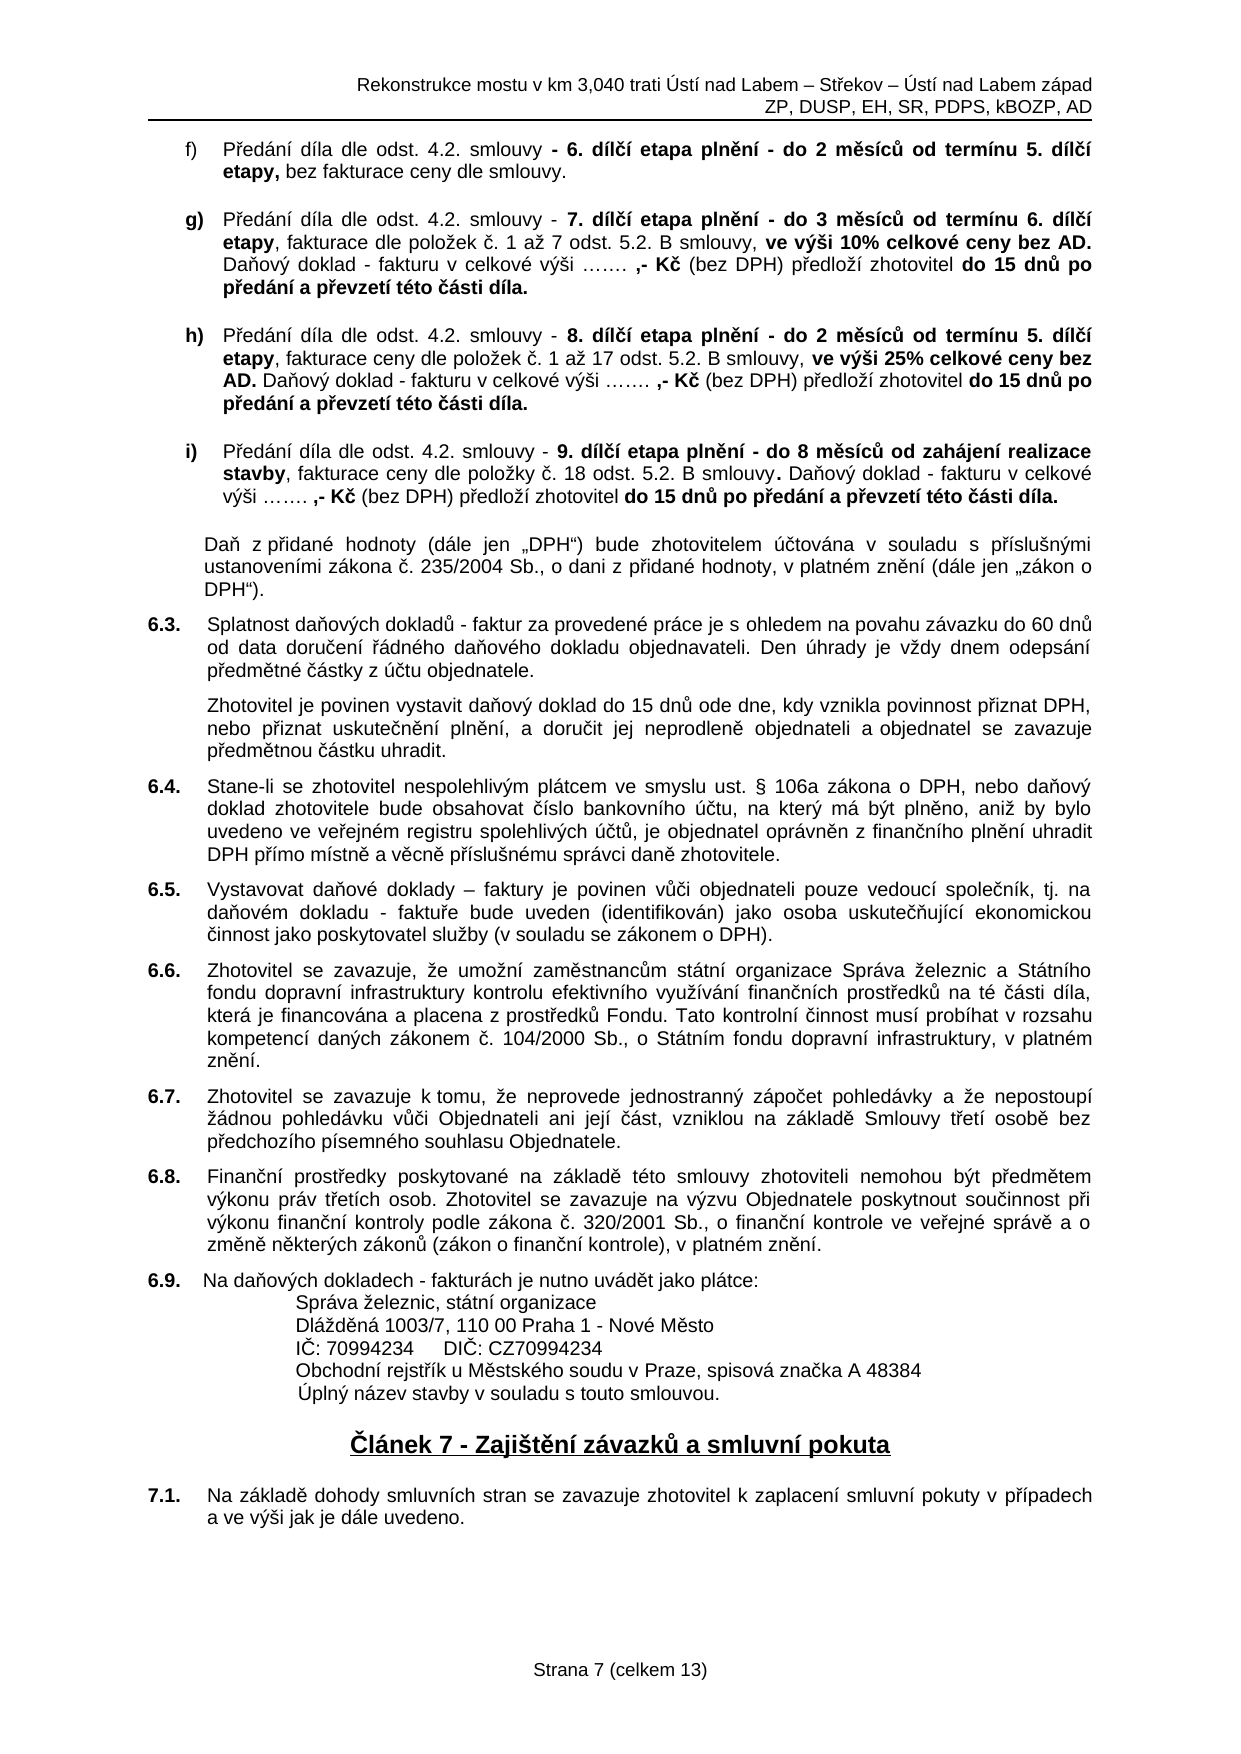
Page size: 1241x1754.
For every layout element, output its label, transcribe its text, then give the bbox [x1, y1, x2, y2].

list Předání díla dle odst. 4.2. smlouvy - 7. dílčí etapa plnění - do 3 měsíců od termínu 6. dílčí etapy, fakturace dle položek č. 1 až 7 odst. 5.2. B smlouvy, ve výši 10% celkové ceny bez AD. Daňový doklad - fakturu v celkové výši ……. ,- Kč (bez DPH) předloží zhotovitel do 15 dnů po předání a převzetí této části díla. [185, 208, 1092, 299]
text 7.1. Na základě dohody smluvních stran se zavazuje zhotovitel k zaplacení smluvní pokuty v případech a ve výši jak je dále uvedeno. [148, 1483, 1092, 1529]
list Předání díla dle odst. 4.2. smlouvy - 6. dílčí etapa plnění - do 2 měsíců od termínu 5. dílčí etapy, bez fakturace ceny dle smlouvy. [185, 137, 1092, 183]
list Předání díla dle odst. 4.2. smlouvy - 9. dílčí etapa plnění - do 8 měsíců od zahájení realizace stavby, fakturace ceny dle položky č. 18 odst. 5.2. B smlouvy. Daňový doklad - fakturu v celkové výši ……. ,- Kč (bez DPH) předloží zhotovitel do 15 dnů po předání a převzetí této části díla. [185, 439, 1092, 508]
text 6.5. Vystavovat daňové doklady – faktury je povinen vůči objednateli pouze vedoucí společník, tj. na daňovém dokladu - faktuře bude uveden (identifikován) jako osoba uskutečňující ekonomickou činnost jako poskytovatel služby (v souladu se zákonem o DPH). [148, 878, 1092, 946]
text 6.6. Zhotovitel se zavazuje, že umožní zaměstnancům státní organizace Správa železnic a Státního fondu dopravní infrastruktury kontrolu efektivního využívání finančních prostředků na té části díla, která je financována a placena z prostředků Fondu. Tato kontrolní činnost musí probíhat v rozsahu kompetencí daných zákonem č. 104/2000 Sb., o Státním fondu dopravní infrastruktury, v platném znění. [148, 958, 1092, 1072]
text 6.4. Stane-li se zhotovitel nespolehlivým plátcem ve smyslu ust. § 106a zákona o DPH, nebo daňový doklad zhotovitele bude obsahovat číslo bankovního účtu, na který má být plněno, aniž by bylo uvedeno ve veřejném registru spolehlivých účtů, je objednatel oprávněn z finančního plnění uhradit DPH přímo místně a věcně příslušnému správci daně zhotovitele. [148, 774, 1092, 865]
text 6.9. Na daňových dokladech - fakturách je nutno uvádět jako plátce: [148, 1268, 1092, 1291]
text 6.8. Finanční prostředky poskytované na základě této smlouvy zhotoviteli nemohou být předmětem výkonu práv třetích osob. Zhotovitel se zavazuje na výzvu Objednatele poskytnout součinnost při výkonu finanční kontroly podle zákona č. 320/2001 Sb., o finanční kontrole ve veřejné správě a o změně některých zákonů (zákon o finanční kontrole), v platném znění. [148, 1165, 1092, 1256]
text Dlážděná 1003/7, 110 00 Praha 1 - Nové Město [148, 1314, 1092, 1337]
subtitle Článek 7 - Zajištění závazků a smluvní pokuta [148, 1430, 1092, 1458]
text Obchodní rejstřík u Městského soudu v Praze, spisová značka A 48384 [148, 1359, 1092, 1382]
text Zhotovitel je povinen vystavit daňový doklad do 15 dnů ode dne, kdy vznikla povinnost přiznat DPH, nebo přiznat uskutečnění plnění, a doručit jej neprodleně objednateli a objednatel se zavazuje předmětnou částku uhradit. [207, 694, 1092, 762]
text 6.3. Splatnost daňových dokladů - faktur za provedené práce je s ohledem na povahu závazku do 60 dnů od data doručení řádného daňového dokladu objednavateli. Den úhrady je vždy dnem odepsání předmětné částky z účtu objednatele. [148, 613, 1092, 681]
text IČ: 70994234 DIČ: CZ70994234 [148, 1337, 1092, 1359]
text Daň z přidané hodnoty (dále jen „DPH“) bude zhotovitelem účtována v souladu s příslušnými ustanoveními zákona č. 235/2004 Sb., o dani z přidané hodnoty, v platném znění (dále jen „zákon o DPH“). [148, 533, 1092, 601]
list Předání díla dle odst. 4.2. smlouvy - 8. dílčí etapa plnění - do 2 měsíců od termínu 5. dílčí etapy, fakturace ceny dle položek č. 1 až 17 odst. 5.2. B smlouvy, ve výši 25% celkové ceny bez AD. Daňový doklad - fakturu v celkové výši ……. ,- Kč (bez DPH) předloží zhotovitel do 15 dnů po předání a převzetí této části díla. [185, 324, 1092, 414]
text Správa železnic, státní organizace [148, 1291, 1092, 1314]
text 6.7. Zhotovitel se zavazuje k tomu, že neprovede jednostranný zápočet pohledávky a že nepostoupí žádnou pohledávku vůči Objednateli ani její část, vzniklou na základě Smlouvy třetí osobě bez předchozího písemného souhlasu Objednatele. [148, 1084, 1092, 1153]
text Úplný název stavby v souladu s touto smlouvou. [148, 1382, 1092, 1405]
